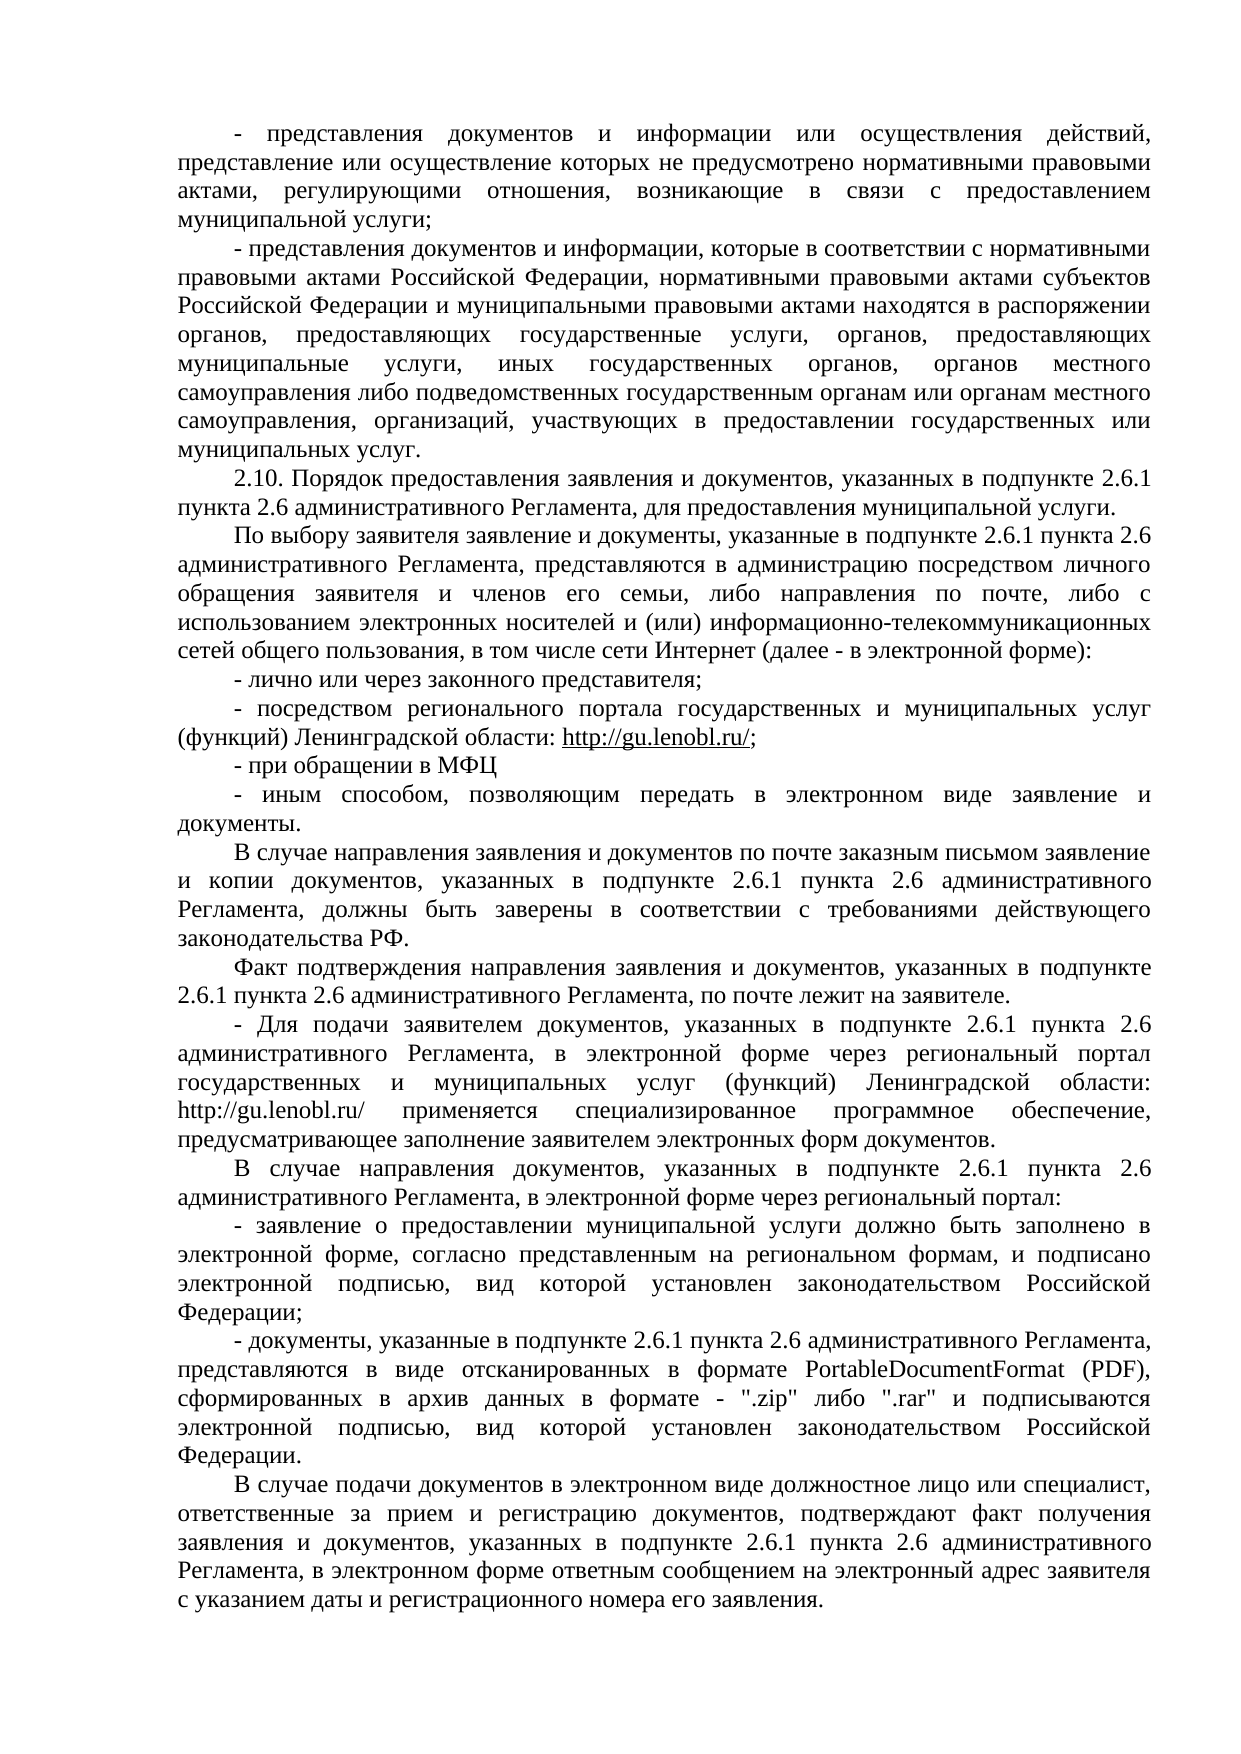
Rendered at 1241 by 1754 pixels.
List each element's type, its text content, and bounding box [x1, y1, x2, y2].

text В случае направления заявления и документов по почте заказным письмом заявление и копии документов, указанных в подпункте 2.6.1 пункта 2.6 административного Регламента, должны быть заверены в соответствии с требованиями действующего законодательства РФ. [177, 837, 1152, 952]
text - документы, указанные в подпункте 2.6.1 пункта 2.6 административного Регламента, представляются в виде отсканированных в формате PortableDocumentFormat (PDF), сформированных в архив данных в формате - ".zip" либо ".rar" и подписываются электронной подписью, вид которой установлен законодательством Российской Федерации. [177, 1326, 1152, 1469]
text 2.10. Порядок предоставления заявления и документов, указанных в подпункте 2.6.1 пункта 2.6 административного Регламента, для предоставления муниципальной услуги. [177, 463, 1152, 521]
text - иным способом, позволяющим передать в электронном виде заявление и документы. [177, 779, 1152, 837]
text - при обращении в МФЦ [177, 751, 1152, 779]
text - Для подачи заявителем документов, указанных в подпункте 2.6.1 пункта 2.6 административного Регламента, в электронной форме через региональный портал государственных и муниципальных услуг (функций) Ленинградской области: http://gu.lenobl.ru/ применяется специализированное программное обеспечение, предусматривающее заполнение заявителем электронных форм документов. [177, 1009, 1152, 1153]
text - заявление о предоставлении муниципальной услуги должно быть заполнено в электронной форме, согласно представленным на региональном формам, и подписано электронной подписью, вид которой установлен законодательством Российской Федерации; [177, 1211, 1152, 1326]
text - лично или через законного представителя; [177, 664, 1152, 693]
text - представления документов и информации или осуществления действий, представление или осуществление которых не предусмотрено нормативными правовыми актами, регулирующими отношения, возникающие в связи с предоставлением муниципальной услуги; [177, 118, 1152, 233]
text - посредством регионального портала государственных и муниципальных услуг (функций) Ленинградской области: http://gu.lenobl.ru/; [177, 693, 1152, 751]
text В случае подачи документов в электронном виде должностное лицо или специалист, ответственные за прием и регистрацию документов, подтверждают факт получения заявления и документов, указанных в подпункте 2.6.1 пункта 2.6 административного Регламента, в электронном форме ответным сообщением на электронный адрес заявителя с указанием даты и регистрационного номера его заявления. [177, 1469, 1152, 1613]
text Факт подтверждения направления заявления и документов, указанных в подпункте 2.6.1 пункта 2.6 административного Регламента, по почте лежит на заявителе. [177, 952, 1152, 1009]
text По выбору заявителя заявление и документы, указанные в подпункте 2.6.1 пункта 2.6 административного Регламента, представляются в администрацию посредством личного обращения заявителя и членов его семьи, либо направления по почте, либо с использованием электронных носителей и (или) информационно-телекоммуникационных сетей общего пользования, в том числе сети Интернет (далее - в электронной форме): [177, 521, 1152, 664]
text - представления документов и информации, которые в соответствии с нормативными правовыми актами Российской Федерации, нормативными правовыми актами субъектов Российской Федерации и муниципальными правовыми актами находятся в распоряжении органов, предоставляющих государственные услуги, органов, предоставляющих муниципальные услуги, иных государственных органов, органов местного самоуправления либо подведомственных государственным органам или органам местного самоуправления, организаций, участвующих в предоставлении государственных или муниципальных услуг. [177, 233, 1152, 463]
text В случае направления документов, указанных в подпункте 2.6.1 пункта 2.6 административного Регламента, в электронной форме через региональный портал: [177, 1153, 1152, 1211]
